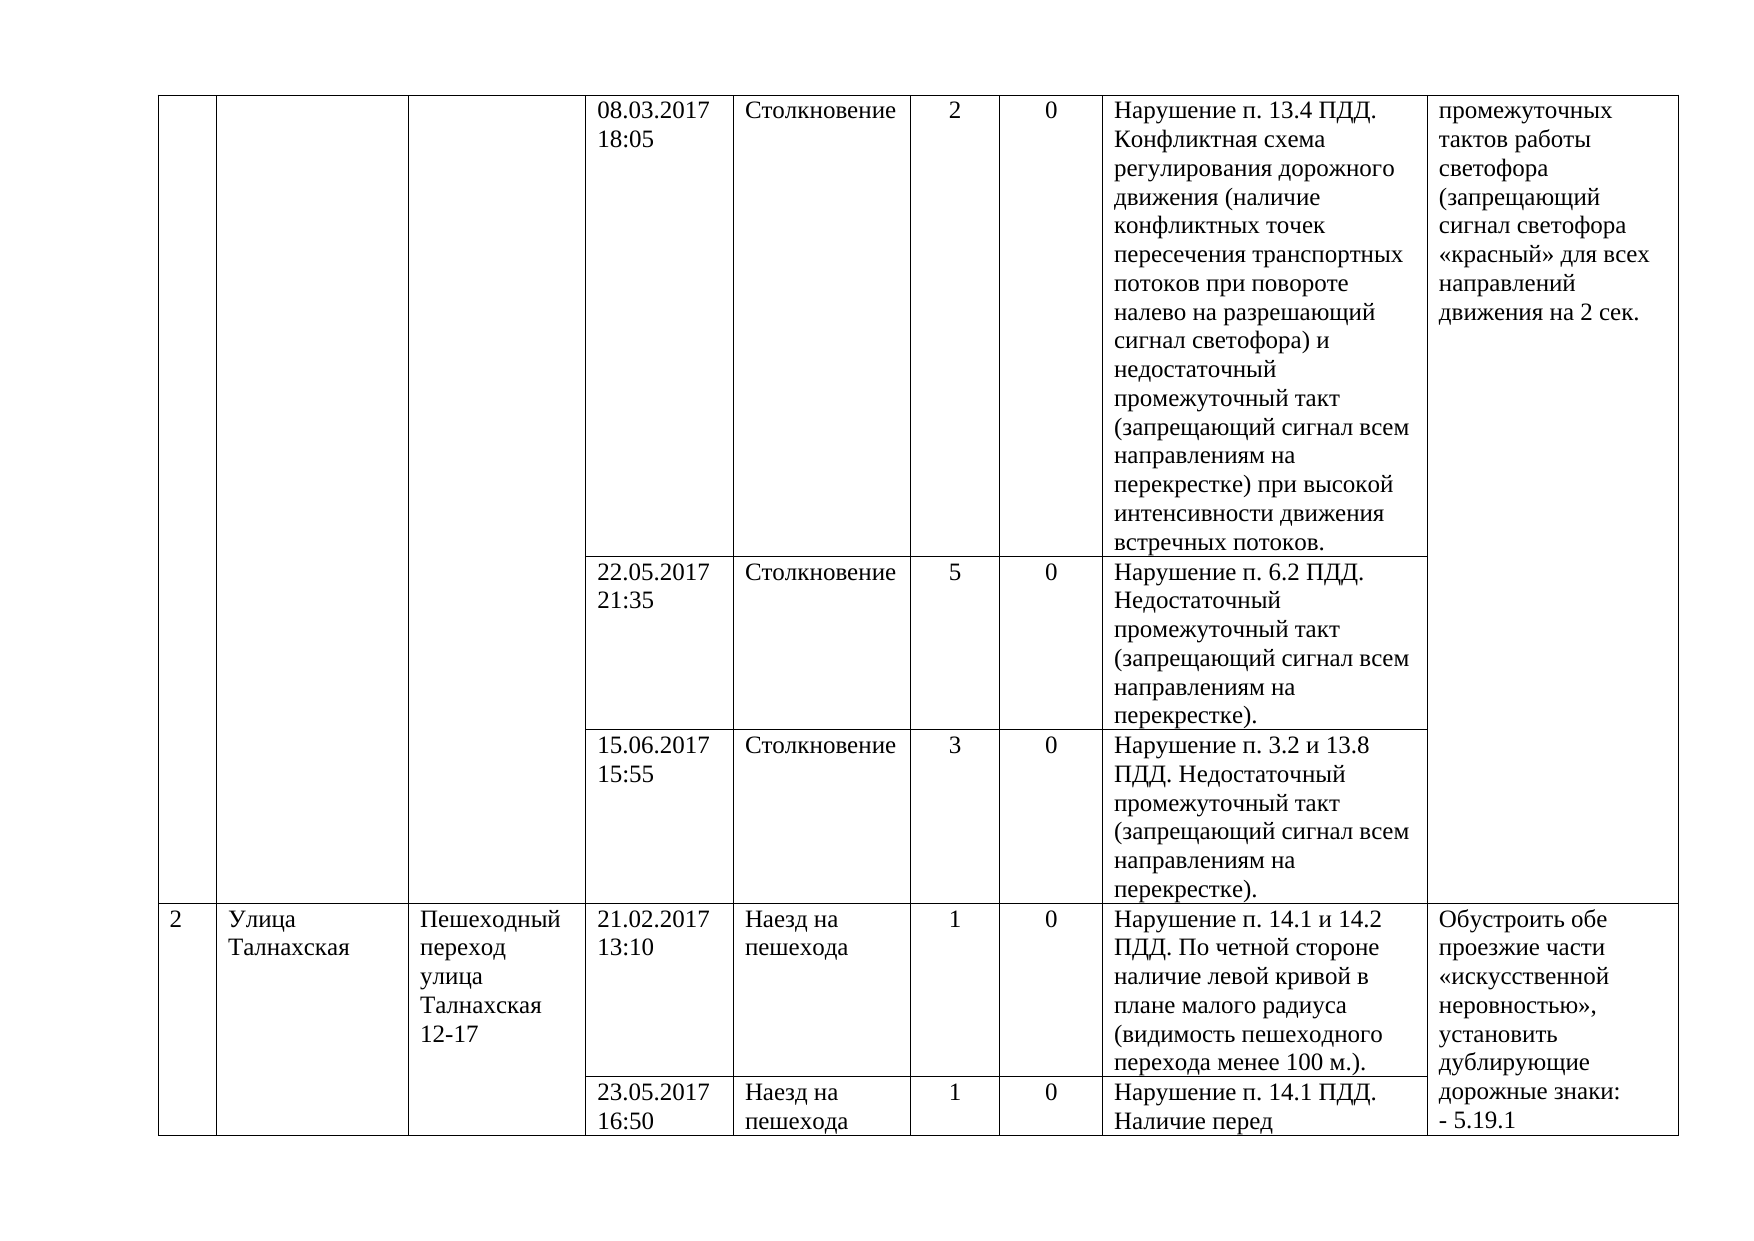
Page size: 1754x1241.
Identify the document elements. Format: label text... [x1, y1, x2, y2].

table_cell 0 [1000, 1077, 1102, 1135]
table_cell 23.05.2017 16:50 [586, 1077, 733, 1135]
table_cell Нарушение п. 6.2 ПДД. Недостаточный промежуточный такт (запрещающий сигнал всем направлениям на перекрестке). [1103, 557, 1427, 729]
table_cell Нарушение п. 14.1 и 14.2 ПДД. По четной стороне наличие левой кривой в плане малого радиуса (видимость пешеходного перехода менее 100 м.). [1103, 904, 1427, 1076]
table_cell 3 [911, 730, 999, 903]
table_cell 2 [159, 904, 216, 1135]
table_cell Наезд на пешехода [734, 1077, 910, 1135]
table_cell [1103, 96, 1427, 556]
table_cell 1 [911, 904, 999, 1076]
table_cell 22.05.2017 21:35 [586, 557, 733, 729]
table_cell 1 [911, 1077, 999, 1135]
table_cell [1103, 1077, 1427, 1135]
table_cell Нарушение п. 3.2 и 13.8 ПДД. Недостаточный промежуточный такт (запрещающий сигнал всем направлениям на перекрестке). [1103, 730, 1427, 903]
table_cell 0 [1000, 730, 1102, 903]
table_cell 0 [1000, 557, 1102, 729]
table_cell Наезд на пешехода [734, 904, 910, 1076]
table_cell 0 [1000, 96, 1102, 556]
table_cell 21.02.2017 13:10 [586, 904, 733, 1076]
table_cell Столкновение [734, 557, 910, 729]
table_cell Столкновение [734, 96, 910, 556]
table_cell 2 [911, 96, 999, 556]
table_cell 5 [911, 557, 999, 729]
table_cell Пешеходный переход улица Талнахская 12-17 [409, 904, 585, 1135]
table_cell Столкновение [734, 730, 910, 903]
table_cell 0 [1000, 904, 1102, 1076]
table_cell 08.03.2017 18:05 [586, 96, 733, 556]
table_cell Обустроить обе проезжие части «искусственной неровностью», установить дублирующие дорожные знаки: - 5.19.1 «Пешеходный переход» над проезжей частью; - 1.22 «Пешеходный переход» с дублированием на разделительном газоне. [1428, 904, 1678, 1135]
table_cell Улица Талнахская [217, 904, 408, 1135]
table_cell 15.06.2017 15:55 [586, 730, 733, 903]
